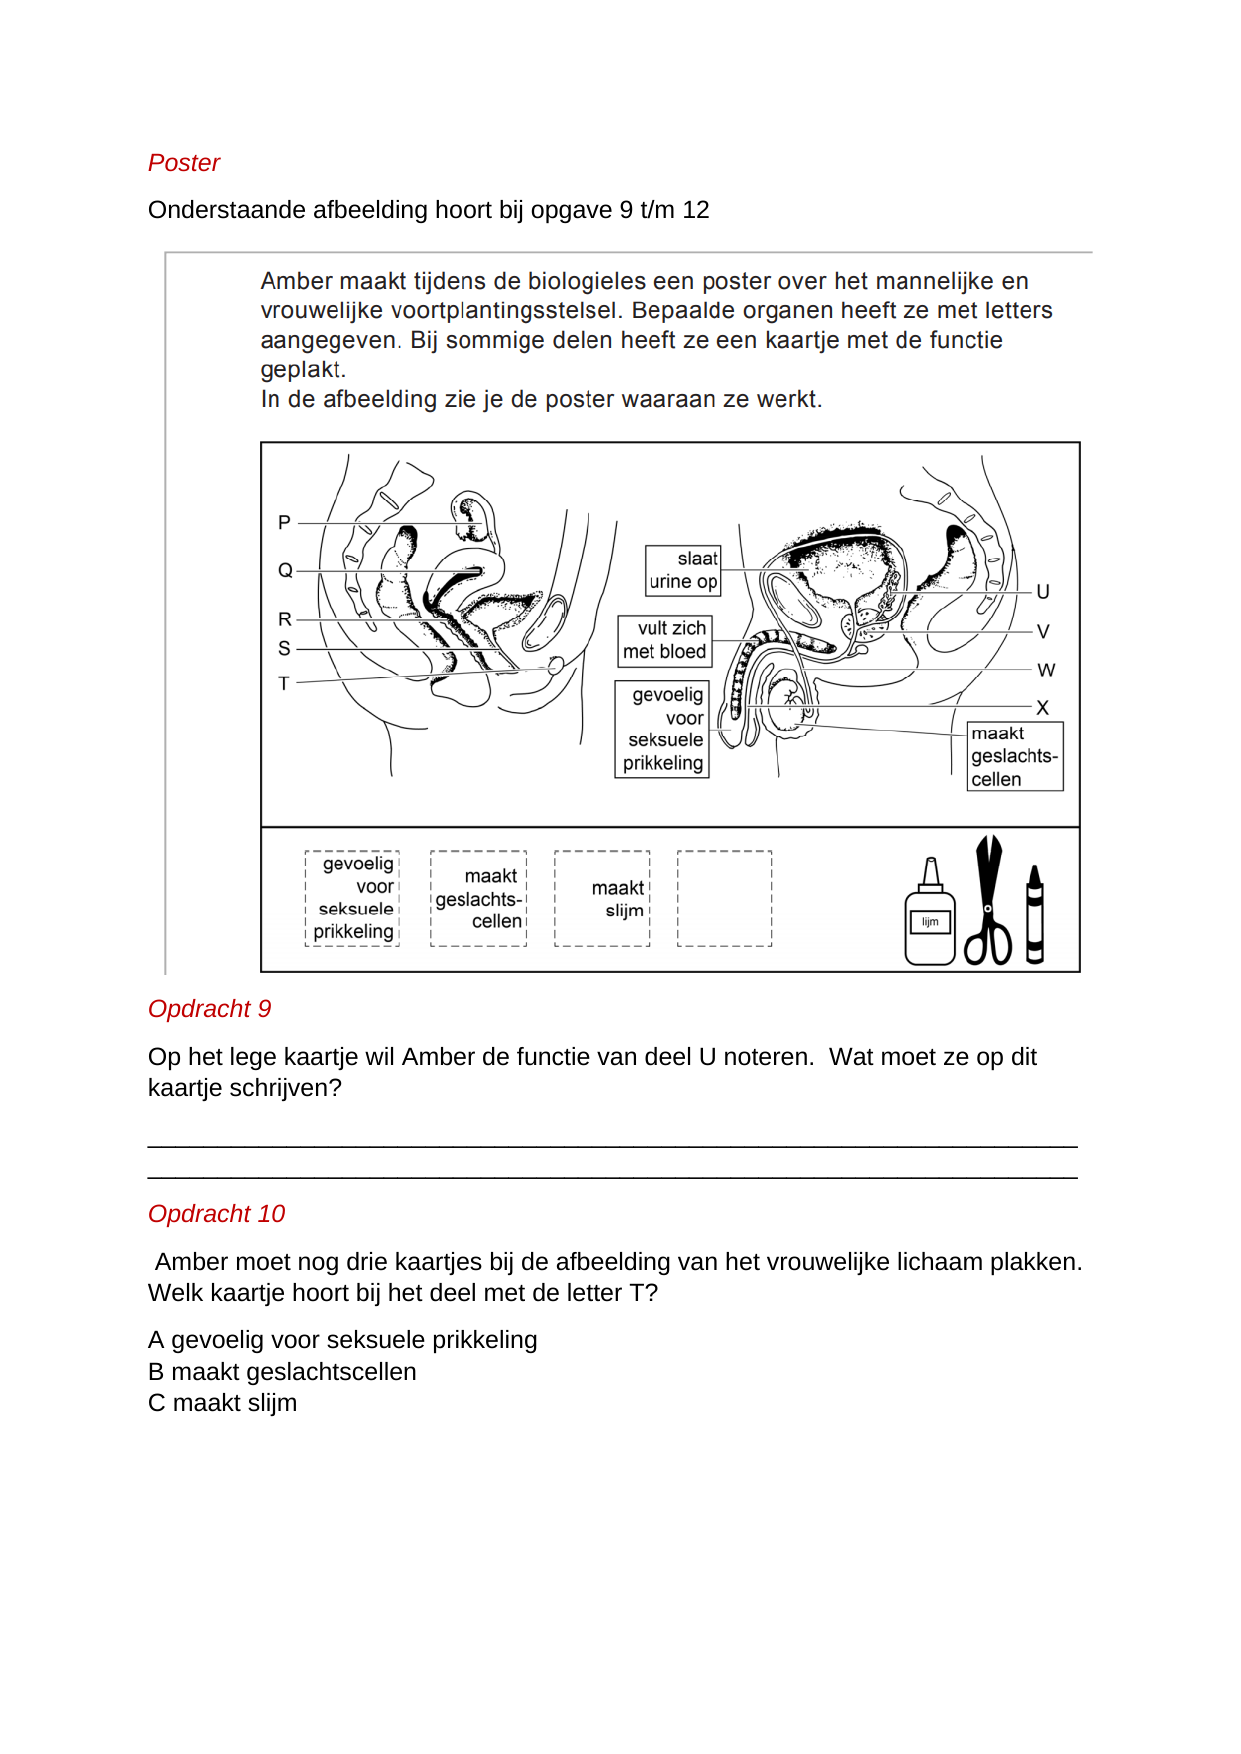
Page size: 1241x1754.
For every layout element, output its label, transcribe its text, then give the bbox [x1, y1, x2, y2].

text Opdracht 9 [148, 994, 1093, 1022]
text ______________________________________________________________________________________________________________________________________ [148, 1120, 1093, 1180]
picture [147, 243, 1093, 975]
text Opdracht 10 [148, 1199, 1093, 1228]
text Op het lege kaartje wil Amber de functie van deel U noteren. Wat moet ze op dit kaartje schrijven? [148, 1041, 1093, 1101]
text Poster [148, 148, 1093, 176]
text Amber moet nog drie kaartjes bij de afbeelding van het vrouwelijke lichaam plakken. Welk kaartje hoort bij het deel met de letter T? [148, 1247, 1093, 1306]
text A gevoelig voor seksuele prikkeling B maakt geslachtscellen C maakt slijm [148, 1325, 1093, 1416]
text Onderstaande afbeelding hoort bij opgave 9 t/m 12 [148, 195, 1093, 224]
